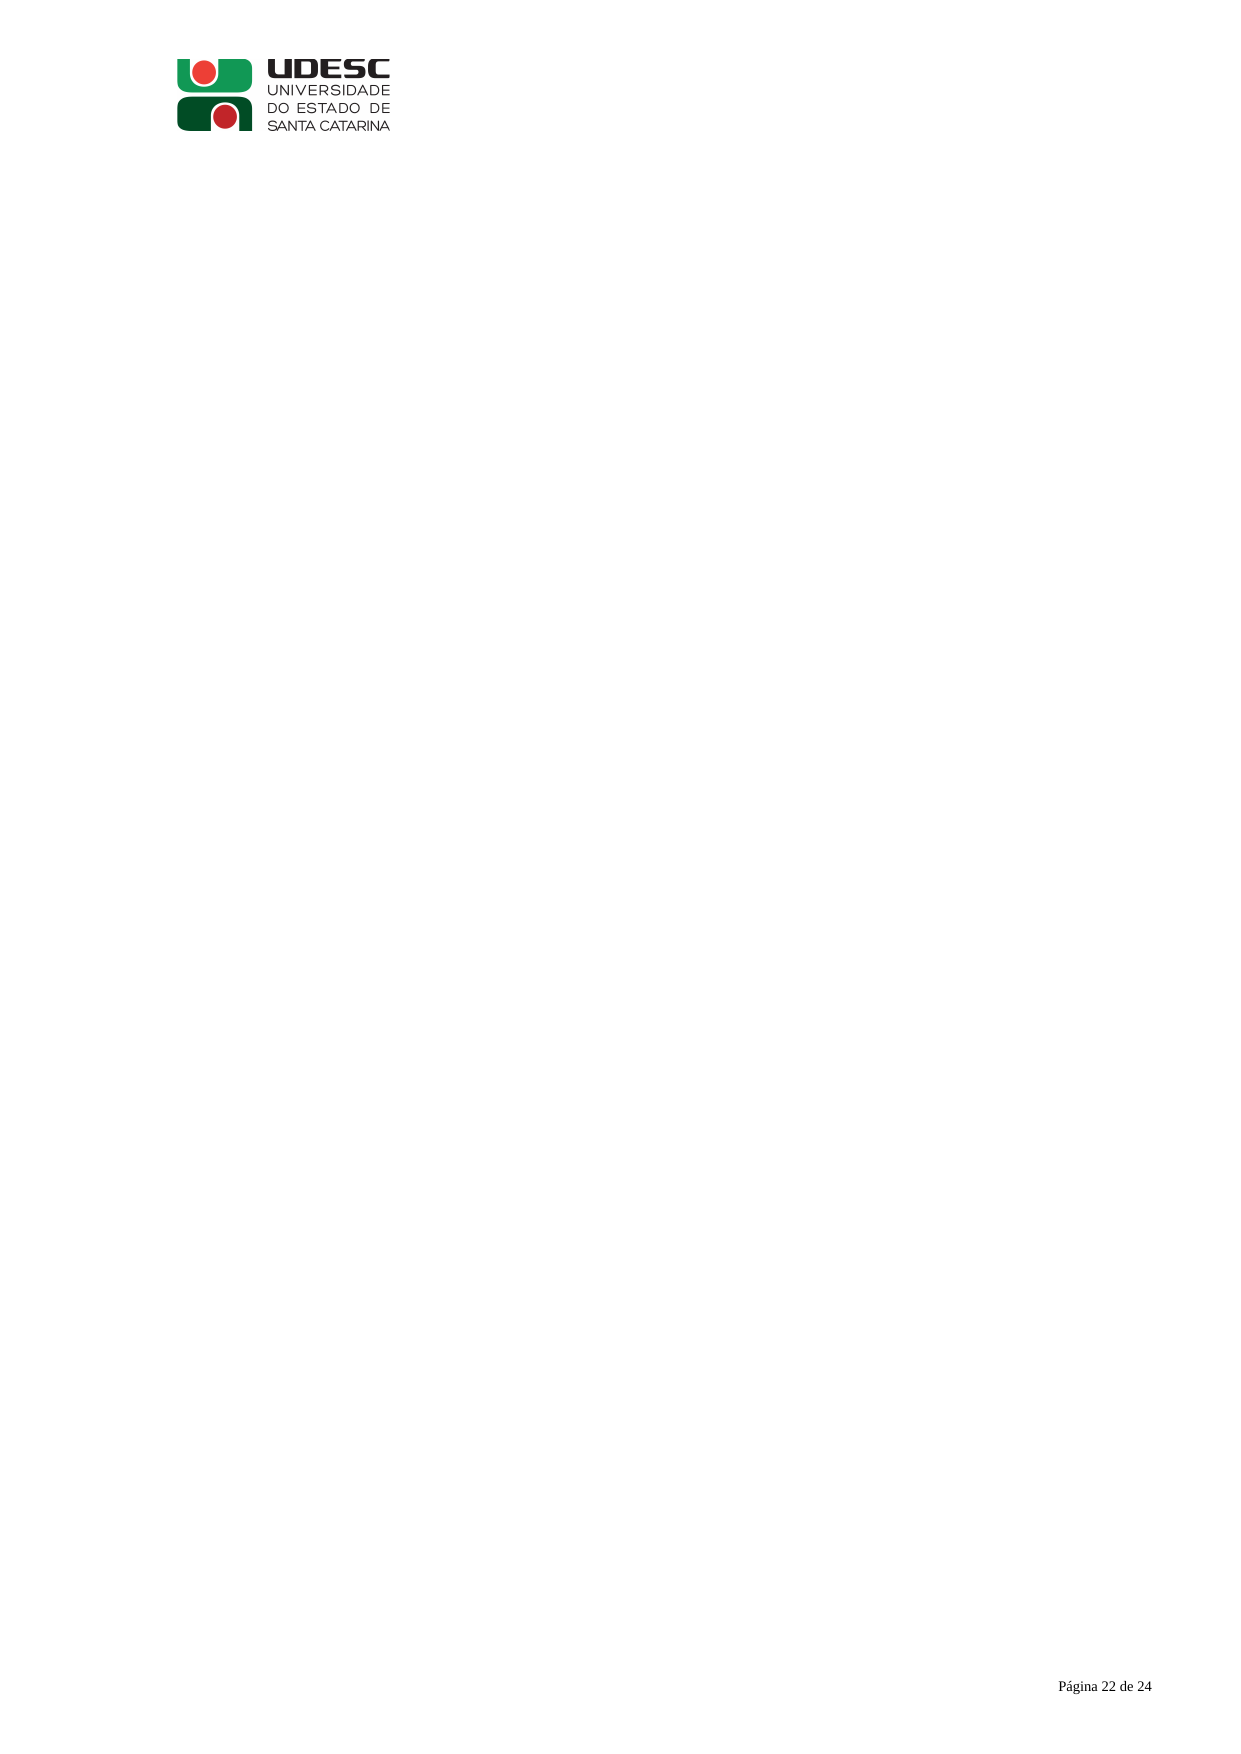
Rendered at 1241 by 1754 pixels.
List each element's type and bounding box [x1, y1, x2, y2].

picture [177, 59, 390, 131]
